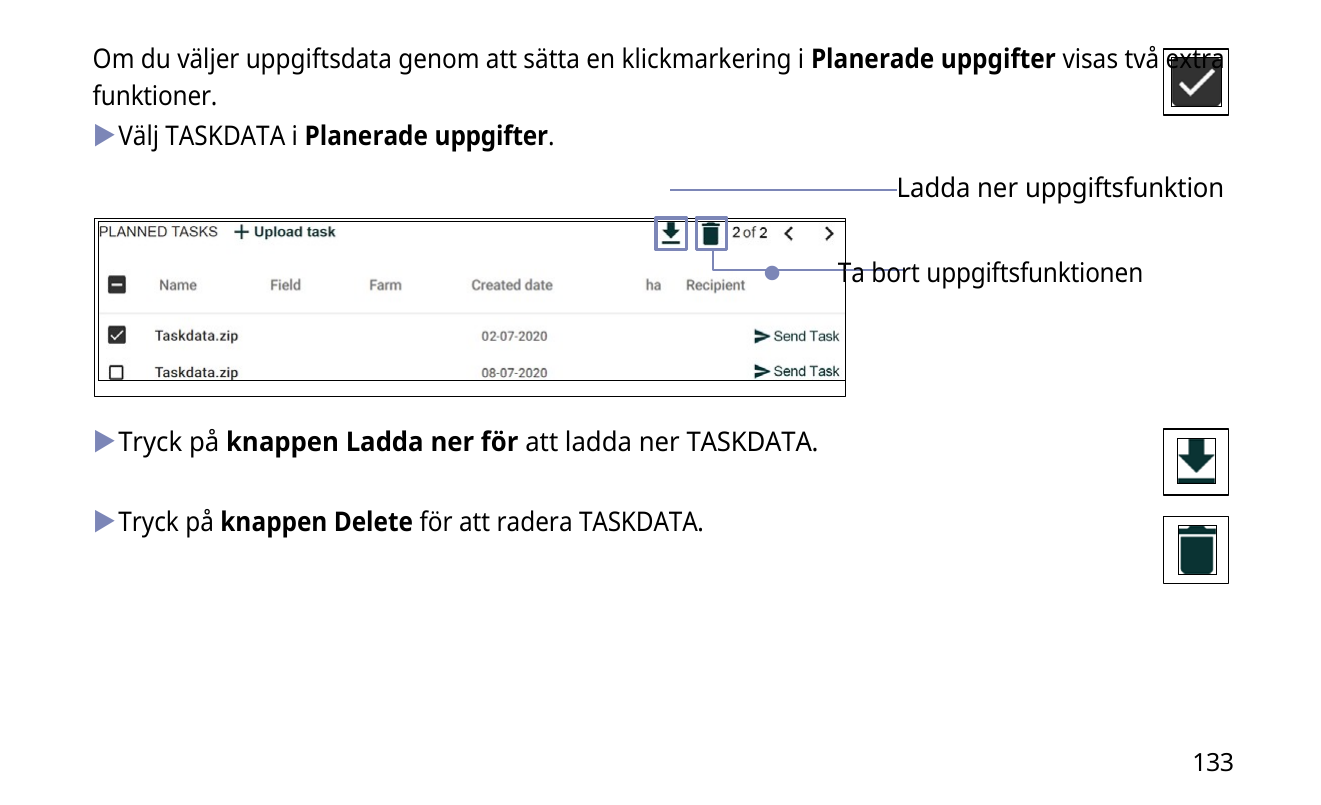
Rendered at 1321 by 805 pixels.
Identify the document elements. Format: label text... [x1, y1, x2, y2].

text Om du väljer uppgiftsdata genom att sätta en klickmarkering i Planerade uppgifter visas två extra funktioner. [92, 40, 1258, 114]
picture [1179, 540, 1216, 574]
picture [99, 291, 845, 380]
picture [658, 222, 685, 248]
picture [99, 222, 712, 254]
picture [1178, 459, 1215, 483]
text Ladda ner uppgiftsfunktion [670, 168, 1258, 205]
picture [714, 222, 845, 254]
list Tryck på knappen Ladda ner för att ladda ner TASKDATA. [92, 422, 1258, 459]
list Välj TASKDATA i Planerade uppgifter. [92, 116, 1258, 153]
list Ta bort uppgiftsfunktionen [27, 254, 1143, 291]
picture [698, 222, 725, 248]
list Tryck på knappen Delete för att radera TASKDATA. [92, 503, 1258, 540]
